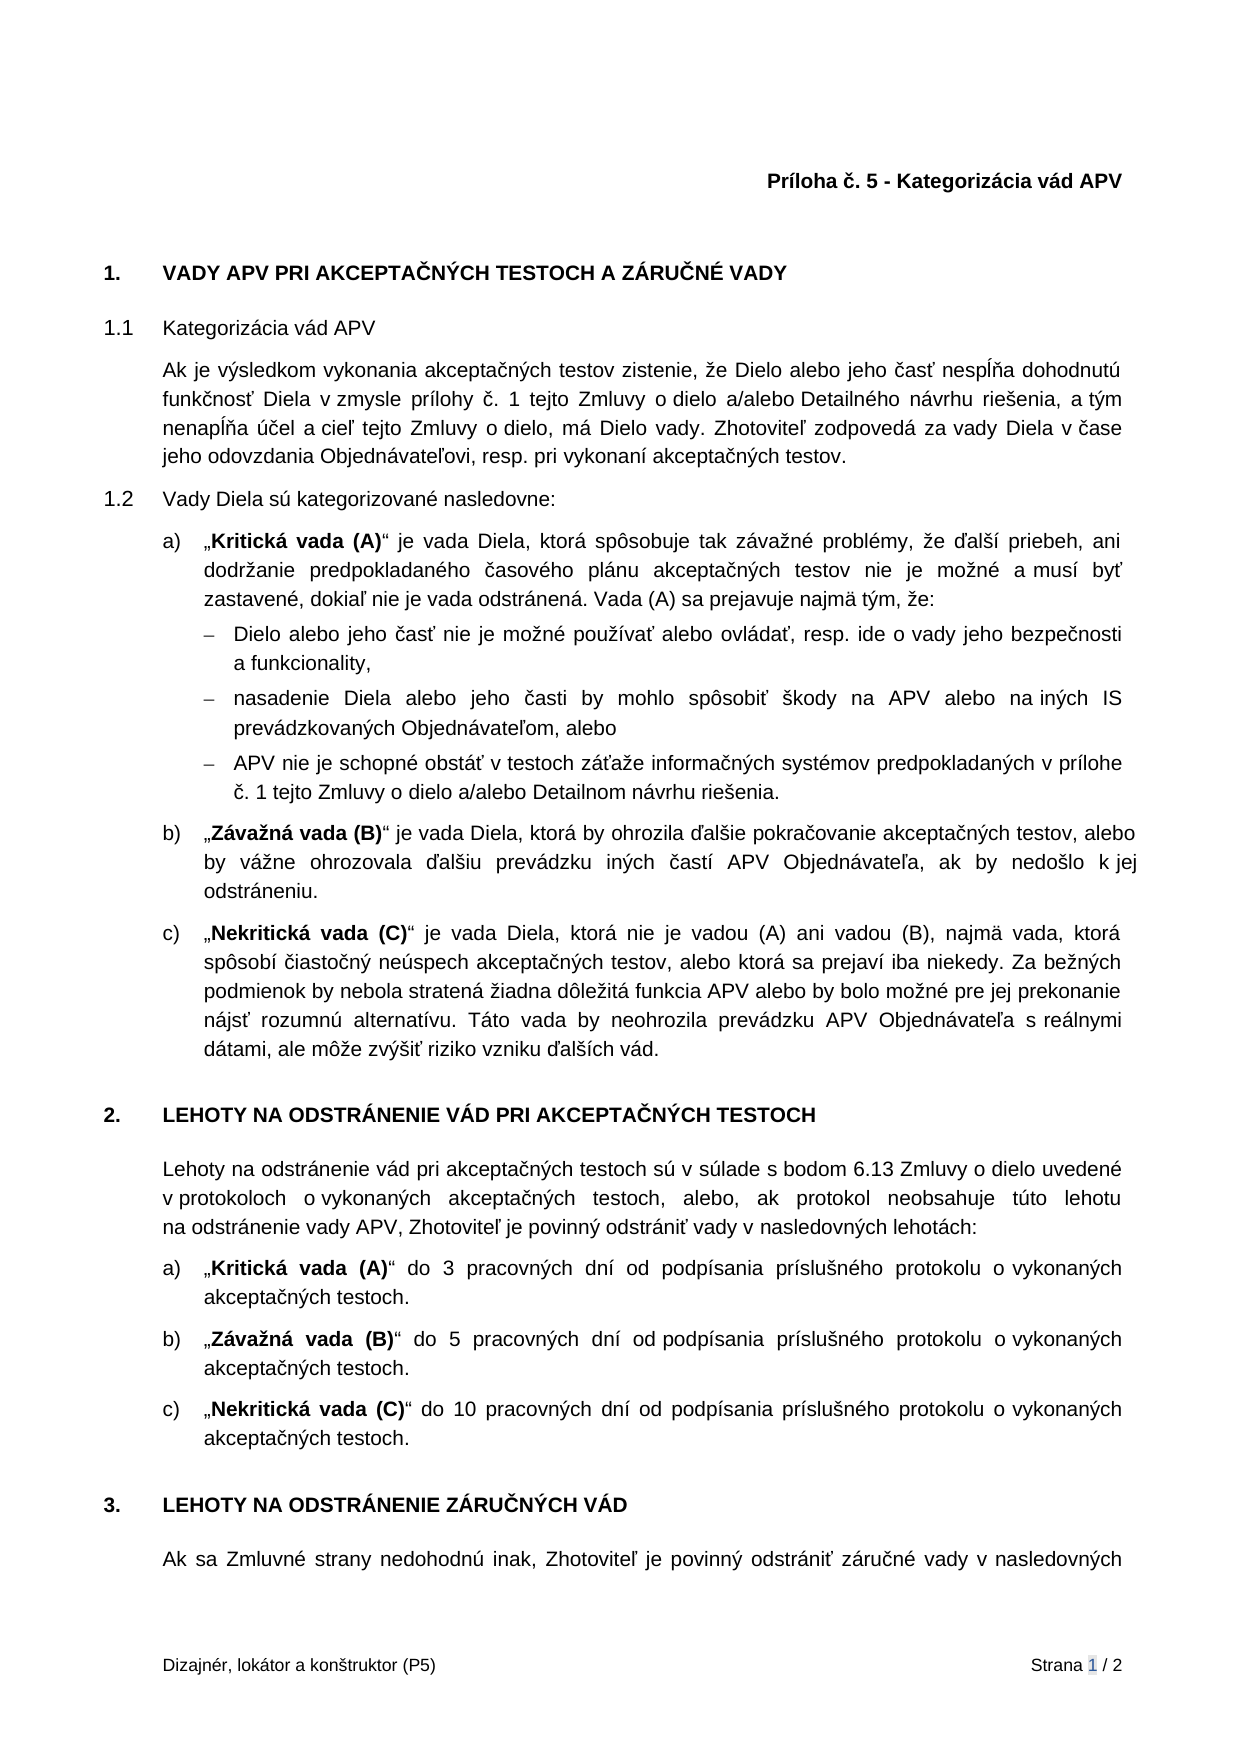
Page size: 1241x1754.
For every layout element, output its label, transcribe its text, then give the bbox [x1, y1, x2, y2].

list APV nie je schopné obstáť v testoch záťaže informačných systémov predpokladaných v prílohe č. 1 tejto Zmluvy o dielo a/alebo Detailnom návrhu riešenia. [204, 751, 1122, 804]
text Ak je výsledkom vykonania akceptačných testov zistenie, že Dielo alebo jeho časť nespĺňa dohodnutú funkčnosť Diela v zmysle prílohy č. 1 tejto Zmluvy o dielo a/alebo Detailného návrhu riešenia, a tým nenapĺňa účel a cieľ tejto Zmluvy o dielo, má Dielo vady. Zhotoviteľ zodpovedá za vady Diela v čase jeho odovzdania Objednávateľovi, resp. pri vykonaní akceptačných testov. [162, 357, 1122, 468]
list „Závažná vada (B)“ je vada Diela, ktorá by ohrozila ďalšie pokračovanie akceptačných testov, alebo by vážne ohrozovala ďalšiu prevádzku iných častí APV Objednávateľa, ak by nedošlo k jej odstráneniu. [162, 821, 1137, 903]
list Dielo alebo jeho časť nie je možné používať alebo ovládať, resp. ide o vady jeho bezpečnosti a funkcionality, [204, 622, 1122, 675]
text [162, 1546, 1122, 1570]
text Príloha č. 5 - Kategorizácia vád APV [162, 169, 1122, 193]
text Lehoty na odstránenie vád pri akceptačných testoch sú v súlade s bodom 6.13 Zmluvy o dielo uvedené v protokoloch o vykonaných akceptačných testoch, alebo, ak protokol neobsahuje túto lehotu na odstránenie vady APV, Zhotoviteľ je povinný odstrániť vady v nasledovných lehotách: [162, 1157, 1122, 1239]
text Vady APV pri akceptačných testoch a záručné vady [103, 261, 1122, 284]
list „Závažná vada (B)“ do 5 pracovných dní od podpísania príslušného protokolu o vykonaných akceptačných testoch. [162, 1327, 1122, 1379]
text Kategorizácia vád APV [103, 314, 1122, 340]
list „Kritická vada (A)“ do 3 pracovných dní od podpísania príslušného protokolu o vykonaných akceptačných testoch. [162, 1256, 1122, 1309]
list nasadenie Diela alebo jeho časti by mohlo spôsobiť škody na APV alebo na iných IS prevádzkovaných Objednávateľom, alebo [204, 686, 1122, 739]
text Lehoty na odstránenie vád pri akceptačných testoch [103, 1103, 1122, 1127]
list „Nekritická vada (C)“ je vada Diela, ktorá nie je vadou (A) ani vadou (B), najmä vada, ktorá spôsobí čiastočný neúspech akceptačných testov, alebo ktorá sa prejaví iba niekedy. Za bežných podmienok by nebola stratená žiadna dôležitá funkcia APV alebo by bolo možné pre jej prekonanie nájsť rozumnú alternatívu. Táto vada by neohrozila prevádzku APV Objednávateľa s reálnymi dátami, ale môže zvýšiť riziko vzniku ďalších vád. [162, 921, 1122, 1060]
text Vady Diela sú kategorizované nasledovne: [103, 486, 1122, 511]
list „Kritická vada (A)“ je vada Diela, ktorá spôsobuje tak závažné problémy, že ďalší priebeh, ani dodržanie predpokladaného časového plánu akceptačných testov nie je možné a musí byť zastavené, dokiaľ nie je vada odstránená. Vada (A) sa prejavuje najmä tým, že: [162, 529, 1122, 611]
text Lehoty na odstránenie záručných vád [103, 1492, 1122, 1516]
list „Nekritická vada (C)“ do 10 pracovných dní od podpísania príslušného protokolu o vykonaných akceptačných testoch. [162, 1397, 1122, 1450]
